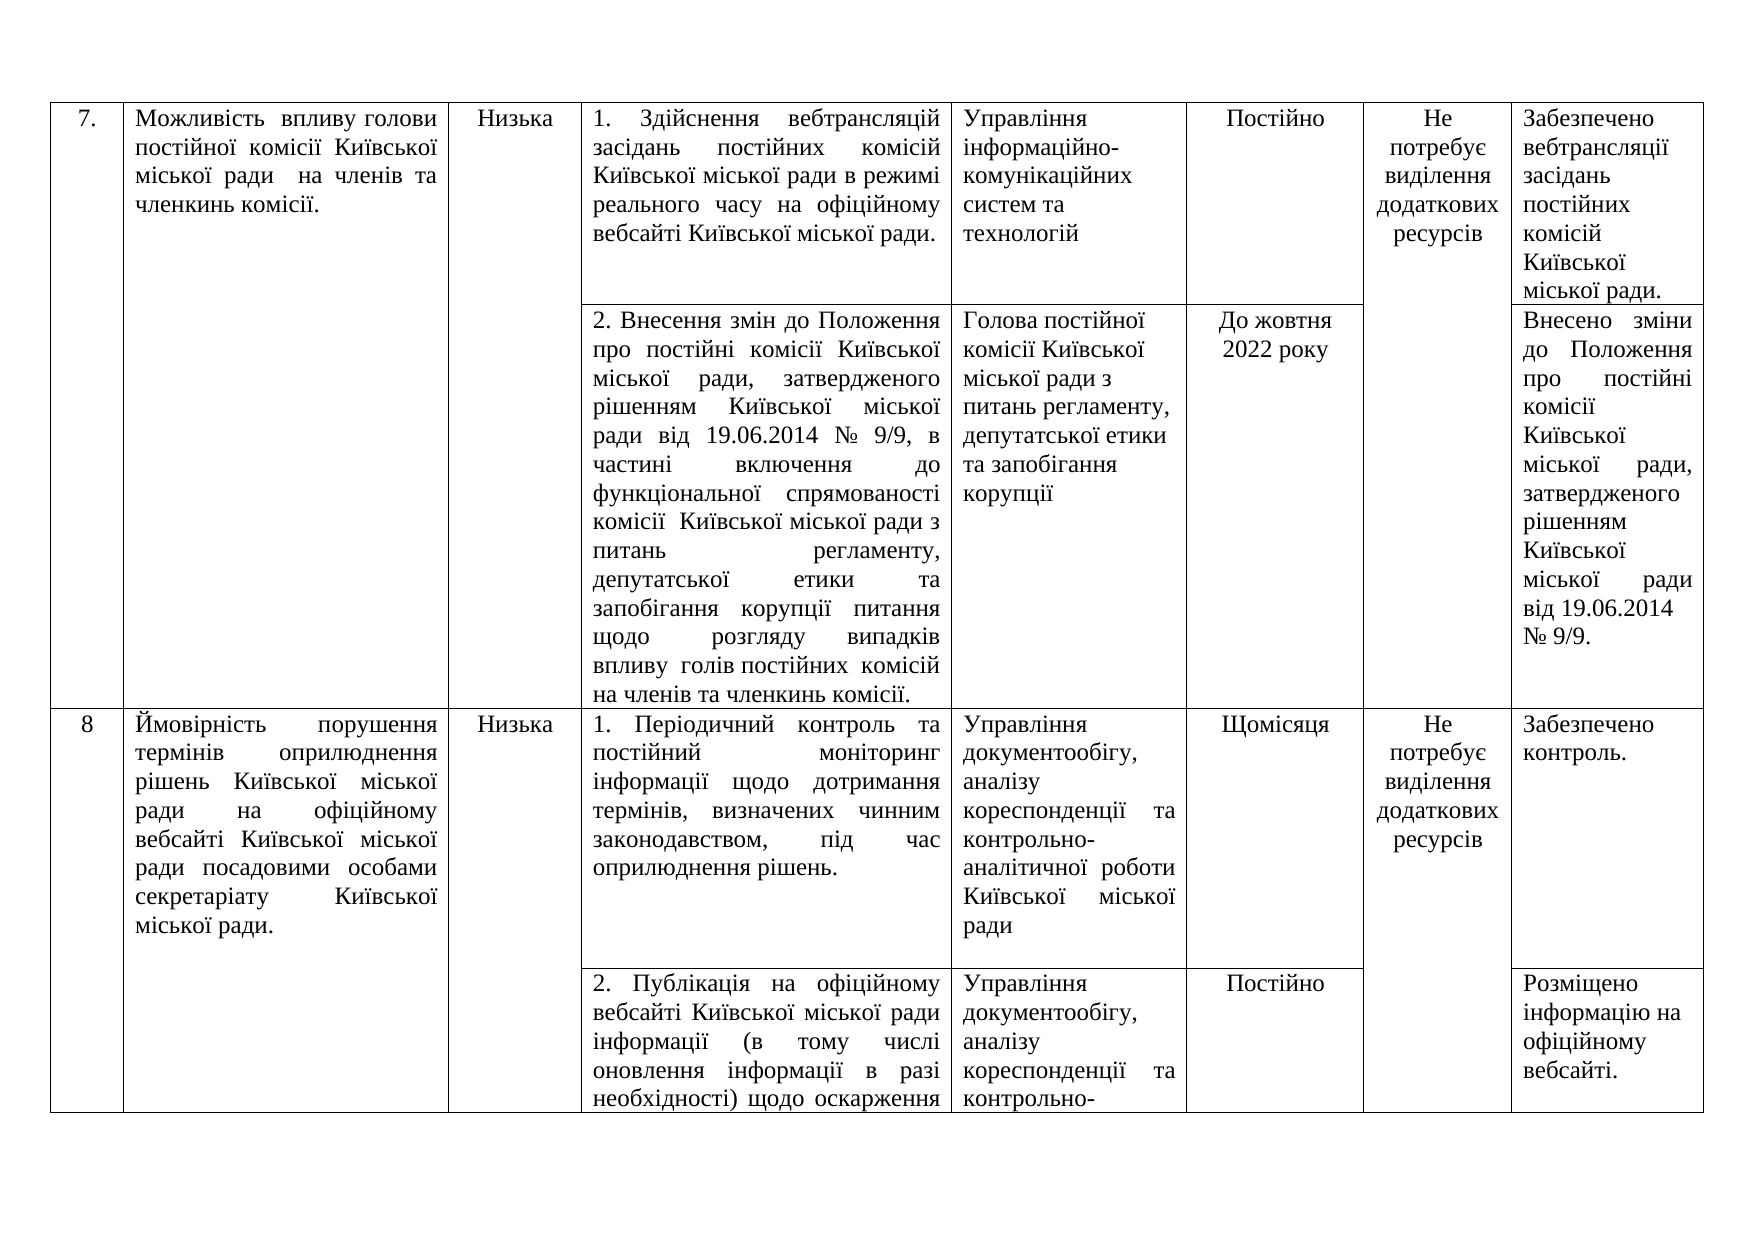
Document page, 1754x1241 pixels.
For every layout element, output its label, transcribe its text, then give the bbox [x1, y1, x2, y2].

table_cell Постійно [1187, 103, 1363, 304]
table_cell Низька [449, 103, 581, 708]
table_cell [952, 969, 1186, 1112]
table_cell Забезпечено вебтрансляції засідань постійних комісій Київської міської ради. [1512, 103, 1703, 304]
table_cell 1. Періодичний контроль та постійний моніторинг інформації щодо дотримання термінів, визначених чинним законодавством, під час оприлюднення рішень. [582, 709, 951, 967]
table_cell Управління інформаційно-комунікаційних систем та технологій [952, 103, 1186, 304]
table_cell Щомісяця [1187, 709, 1363, 967]
table_cell Низька [449, 709, 581, 1112]
table_cell Ймовірність порушення термінів оприлюднення рішень Київської міської ради на офіційному вебсайті Київської міської ради посадовими особами секретаріату Київської міської ради. [124, 709, 448, 1112]
table_cell До жовтня 2022 року [1187, 305, 1363, 708]
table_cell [582, 969, 951, 1112]
table_cell 8 [51, 709, 123, 1112]
table_cell Не потребує виділення додаткових ресурсів [1364, 709, 1511, 1112]
table_cell Управління документообігу, аналізу кореспонденції та контрольно-аналітичної роботи Київської міської ради [952, 709, 1186, 967]
table_cell 7. [51, 103, 123, 708]
table_cell Постійно [1187, 969, 1363, 1112]
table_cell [1364, 103, 1511, 708]
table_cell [1512, 969, 1703, 1112]
table_cell Забезпечено контроль. [1512, 709, 1703, 967]
table_cell Можливість впливу голови постійної комісії Київської міської ради на членів та членкинь комісії. [124, 103, 448, 708]
table_cell 2. Внесення змін до Положення про постійні комісії Київської міської ради, затвердженого рішенням Київської міської ради від 19.06.2014 № 9/9, в частині включення до функціональної спрямованості комісії Київської міської ради з питань регламенту, депутатської етики та запобігання корупції питання щодо розгляду випадків впливу голів постійних комісій на членів та членкинь комісії. [582, 305, 951, 708]
table_cell 1. Здійснення вебтрансляцій засідань постійних комісій Київської міської ради в режимі реального часу на офіційному вебсайті Київської міської ради. [582, 103, 951, 304]
table_cell Голова постійної комісії Київської міської ради з питань регламенту, депутатської етики та запобігання корупції [952, 305, 1186, 708]
table_cell Внесено зміни до Положення про постійні комісії Київської міської ради, затвердженого рішенням Київської міської ради від 19.06.2014 № 9/9. [1512, 305, 1703, 708]
